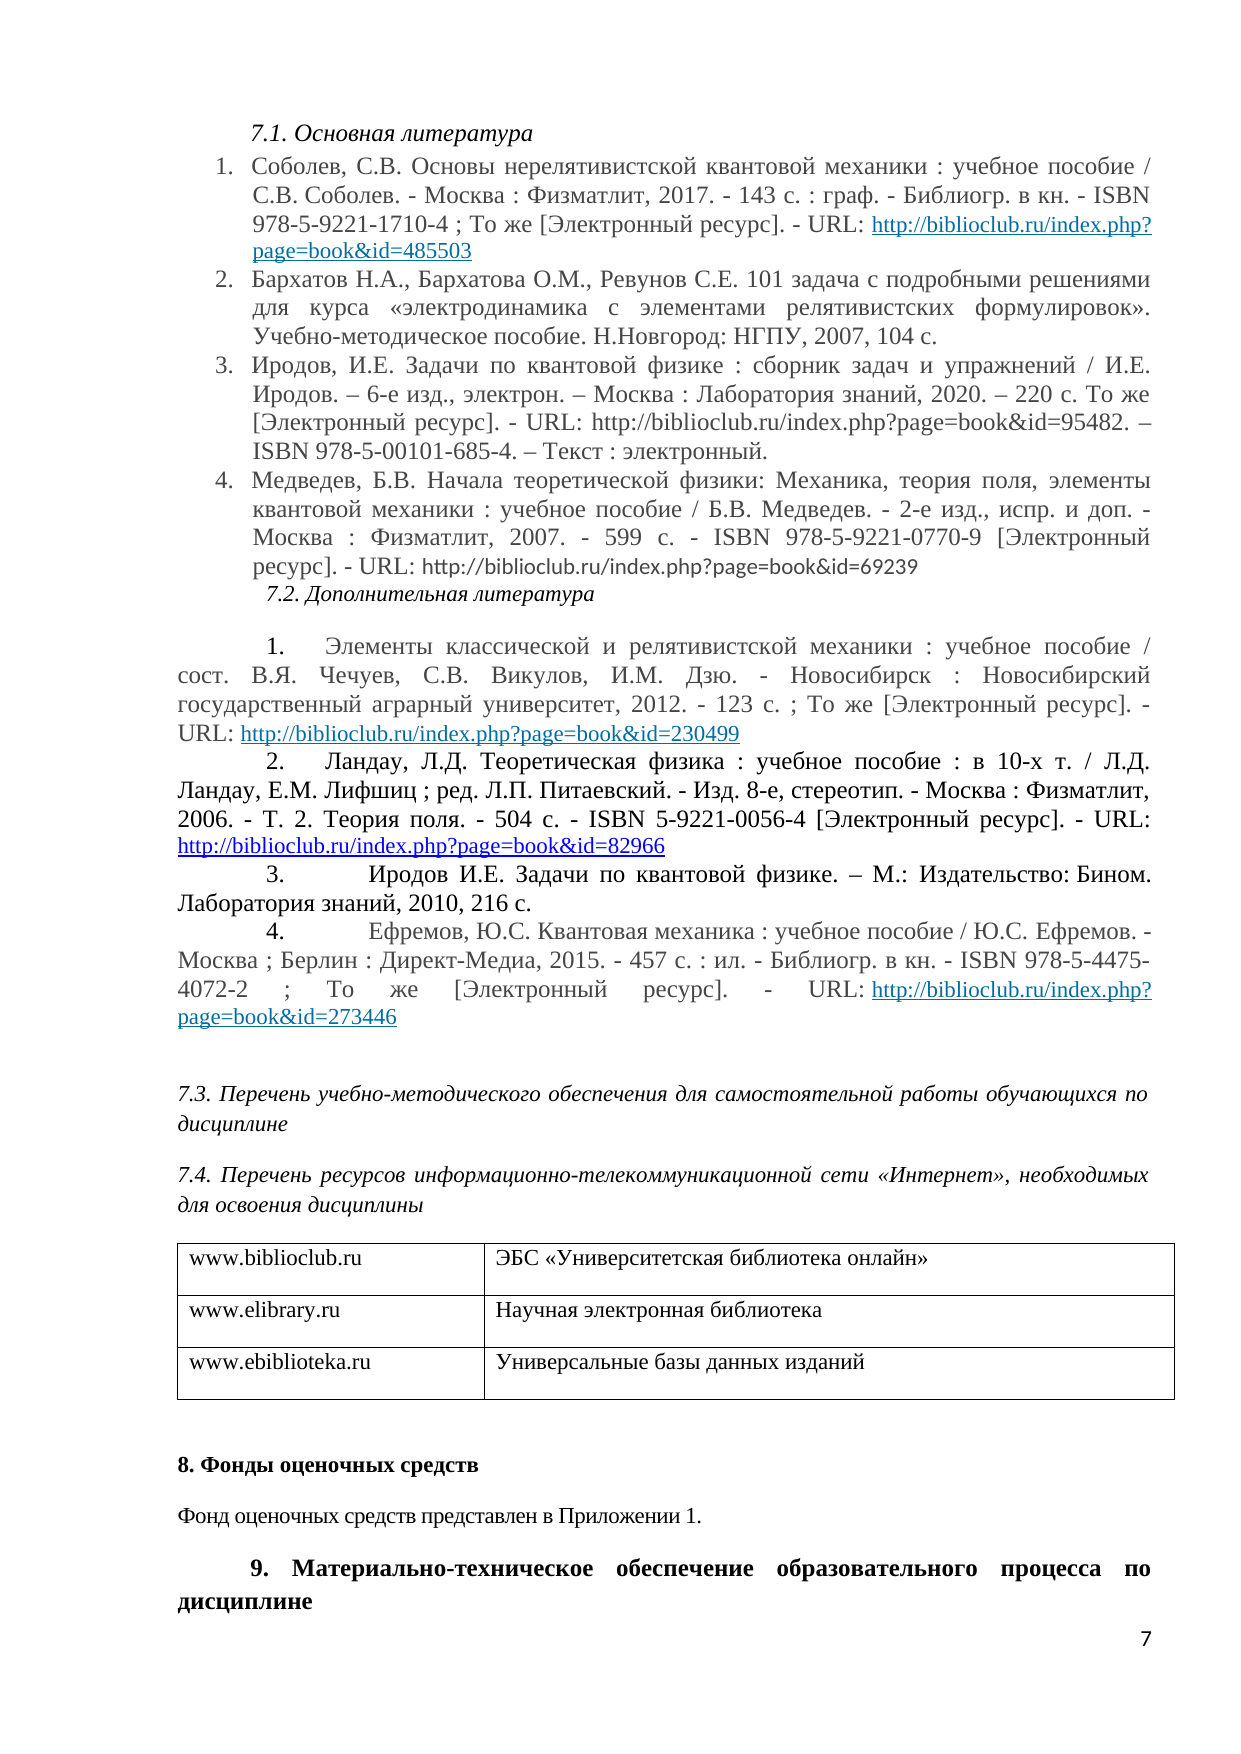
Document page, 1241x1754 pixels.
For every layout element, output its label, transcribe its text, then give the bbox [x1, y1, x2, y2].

text 8. Фонды оценочных средств [177, 1451, 1152, 1477]
list Соболев, С.В. Основы нерелятивистской квантовой механики : учебное пособие / С.В. Соболев. - Москва : Физматлит, 2017. - 143 с. : граф. - Библиогр. в кн. - ISBN 978-5-9221-1710-4 ; То же [Электронный ресурс]. - URL: http://biblioclub.ru/index.php?page=book&id=485503 [215, 151, 1152, 264]
list Иродов, И.Е. Задачи по квантовой физике : сборник задач и упражнений / И.Е. Иродов. – 6-е изд., электрон. – Москва : Лаборатория знаний, 2020. – 220 с. То же [Электронный ресурс]. - URL: http://biblioclub.ru/index.php?page=book&id=95482. – ISBN 978-5-00101-685-4. – Текст : электронный. [215, 350, 1152, 465]
list Элементы классической и релятивистской механики : учебное пособие / сост. В.Я. Чечуев, С.В. Викулов, И.М. Дзю. - Новосибирск : Новосибирский государственный аграрный университет, 2012. - 123 с. ; То же [Электронный ресурс]. - URL: http://biblioclub.ru/index.php?page=book&id=230499 [177, 631, 1152, 746]
table_header ЭБС «Университетская библиотека онлайн» [485, 1244, 1174, 1295]
table_header www.biblioclub.ru [178, 1244, 484, 1295]
text 7.4. Перечень ресурсов информационно-телекоммуникационной сети «Интернет», необходимых для освоения дисциплины [177, 1161, 1152, 1218]
text Фонд оценочных средств представлен в Приложении 1. [177, 1502, 1152, 1528]
text 7.1. Основная литература [177, 118, 1152, 147]
list Бархатов Н.А., Бархатова О.М., Ревунов С.Е. 101 задача с подробными решениями для курса «электродинамика с элементами релятивистских формулировок». Учебно-методическое пособие. Н.Новгород: НГПУ, 2007, 104 с. [215, 264, 1152, 350]
table_cell www.ebiblioteka.ru [178, 1348, 484, 1399]
list Медведев, Б.В. Начала теоретической физики: Механика, теория поля, элементы квантовой механики : учебное пособие / Б.В. Медведев. - 2-е изд., испр. и доп. - Москва : Физматлит, 2007. - 599 с. - ISBN 978-5-9221-0770-9 [Электронный ресурс]. - URL: http://biblioclub.ru/index.php?page=book&id=69239 [215, 465, 1152, 580]
table_cell Универсальные базы данных изданий [485, 1348, 1174, 1399]
list Ландау, Л.Д. Теоретическая физика : учебное пособие : в 10-х т. / Л.Д. Ландау, Е.М. Лифшиц ; ред. Л.П. Питаевский. - Изд. 8-е, стереотип. - Москва : Физматлит, 2006. - Т. 2. Теория поля. - 504 с. - ISBN 5-9221-0056-4 [Электронный ресурс]. - URL: http://biblioclub.ru/index.php?page=book&id=82966 [177, 746, 1152, 859]
table_cell www.elibrary.ru [178, 1296, 484, 1347]
list Ефремов, Ю.С. Квантовая механика : учебное пособие / Ю.С. Ефремов. - Москва ; Берлин : Директ-Медиа, 2015. - 457 с. : ил. - Библиогр. в кн. - ISBN 978-5-4475-4072-2 ; То же [Электронный ресурс]. - URL: http://biblioclub.ru/index.php?page=book&id=273446 [177, 916, 1152, 1029]
text 7.3. Перечень учебно-методического обеспечения для самостоятельной работы обучающихся по дисциплине [177, 1080, 1152, 1137]
list Иродов И.Е. Задачи по квантовой физике. – М.: Издательство: Бином. Лаборатория знаний, 2010, 216 с. [177, 859, 1152, 916]
text 7.2. Дополнительная литература [177, 580, 1152, 607]
table_cell Научная электронная библиотека [485, 1296, 1174, 1347]
text 9. Материально-техническое обеспечение образовательного процесса по дисциплине [177, 1553, 1152, 1615]
